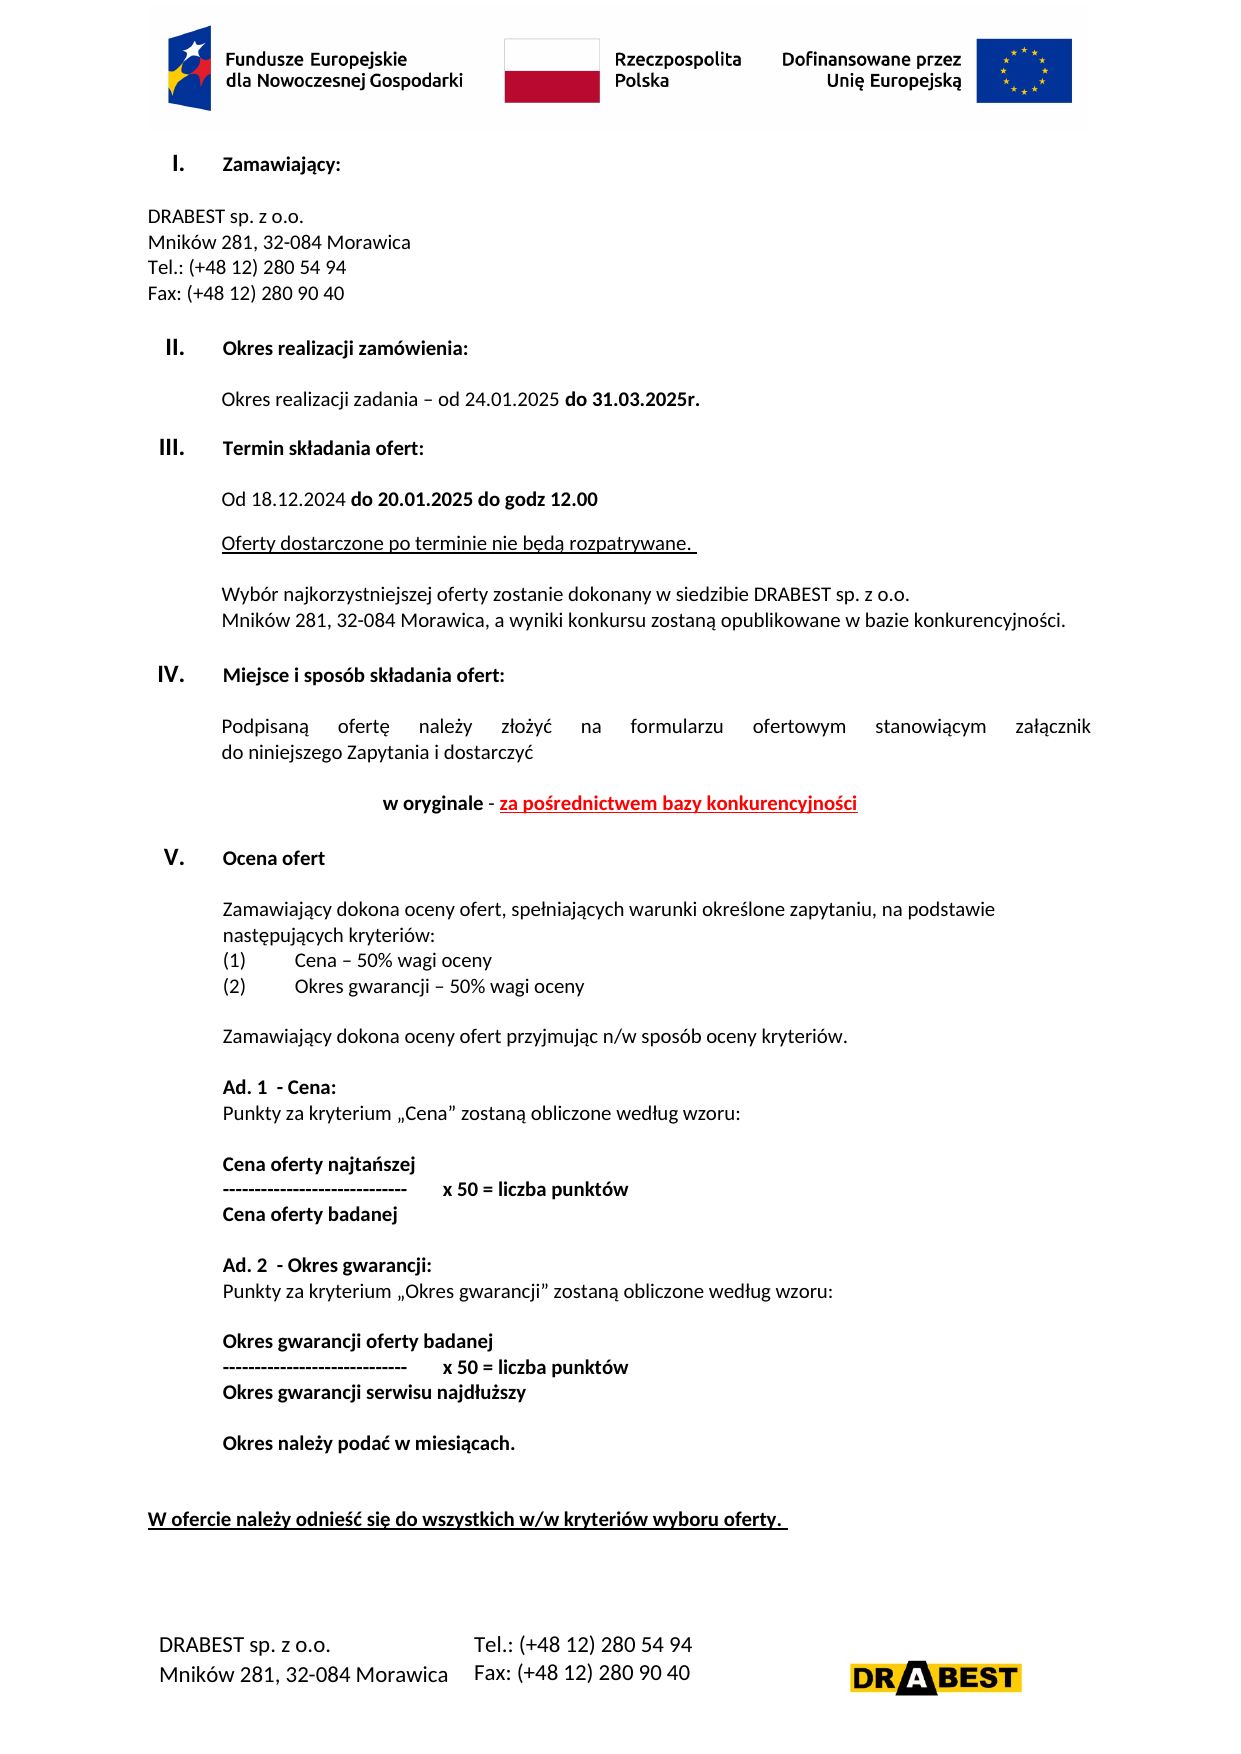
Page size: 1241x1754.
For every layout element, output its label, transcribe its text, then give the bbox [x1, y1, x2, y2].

text Wybór najkorzystniejszej oferty zostanie dokonany w siedzibie DRABEST sp. z o.o. [221, 581, 1093, 607]
text Cena oferty badanej [223, 1202, 1093, 1227]
text Mników 281, 32-084 Morawica [148, 229, 1093, 254]
text Zamawiający dokona oceny ofert, spełniających warunki określone zapytaniu, na podstawie następujących kryteriów: [223, 897, 1093, 947]
list Okres realizacji zamówienia: [185, 331, 1093, 361]
list Okres gwarancji – 50% wagi oceny [223, 973, 1093, 998]
text Zamawiający dokona oceny ofert przyjmując n/w sposób oceny kryteriów. [223, 1024, 1093, 1049]
text Oferty dostarczone po terminie nie będą rozpatrywane. [221, 531, 1093, 556]
text Ad. 1 - Cena: [223, 1074, 1093, 1100]
text Punkty za kryterium „Okres gwarancji” zostaną obliczone według wzoru: [223, 1278, 1093, 1303]
text Fax: (+48 12) 280 90 40 [148, 280, 1093, 305]
list Termin składania ofert: [185, 431, 1093, 461]
text Ad. 2 - Okres gwarancji: [223, 1252, 1093, 1278]
list Miejsce i sposób składania ofert: [185, 658, 1093, 688]
text Okres gwarancji oferty badanej ----------------------------- x 50 = liczba punktów [223, 1329, 1093, 1379]
list Cena – 50% wagi oceny [223, 947, 1093, 973]
text DRABEST sp. z o.o. [148, 203, 1093, 229]
text w oryginale - za pośrednictwem bazy konkurencyjności [221, 790, 1093, 815]
text ----------------------------- x 50 = liczba punktów [223, 1176, 1093, 1202]
text Od 18.12.2024 do 20.01.2025 do godz 12.00 [148, 487, 1093, 512]
text Mników 281, 32-084 Morawica, a wyniki konkursu zostaną opublikowane w bazie konkurencyjności. [221, 607, 1093, 632]
text W ofercie należy odnieść się do wszystkich w/w kryteriów wyboru oferty. [148, 1507, 1093, 1532]
list Ocena ofert [185, 841, 1093, 871]
text Cena oferty najtańszej [223, 1151, 1093, 1176]
picture [147, 5, 1088, 130]
text Podpisaną ofertę należy złożyć na formularzu ofertowym stanowiącym załącznik do niniejszego Zapytania i dostarczyć [221, 714, 1093, 764]
text Punkty za kryterium „Cena” zostaną obliczone według wzoru: [223, 1100, 1093, 1125]
picture [845, 1632, 1025, 1724]
text Okres należy podać w miesiącach. [223, 1430, 1093, 1456]
text Okres gwarancji serwisu najdłuższy [223, 1379, 1093, 1405]
text Tel.: (+48 12) 280 54 94 [148, 254, 1093, 280]
text Okres realizacji zadania – od 24.01.2025 do 31.03.2025r. [148, 387, 1093, 412]
list Zamawiający: [185, 148, 1093, 178]
